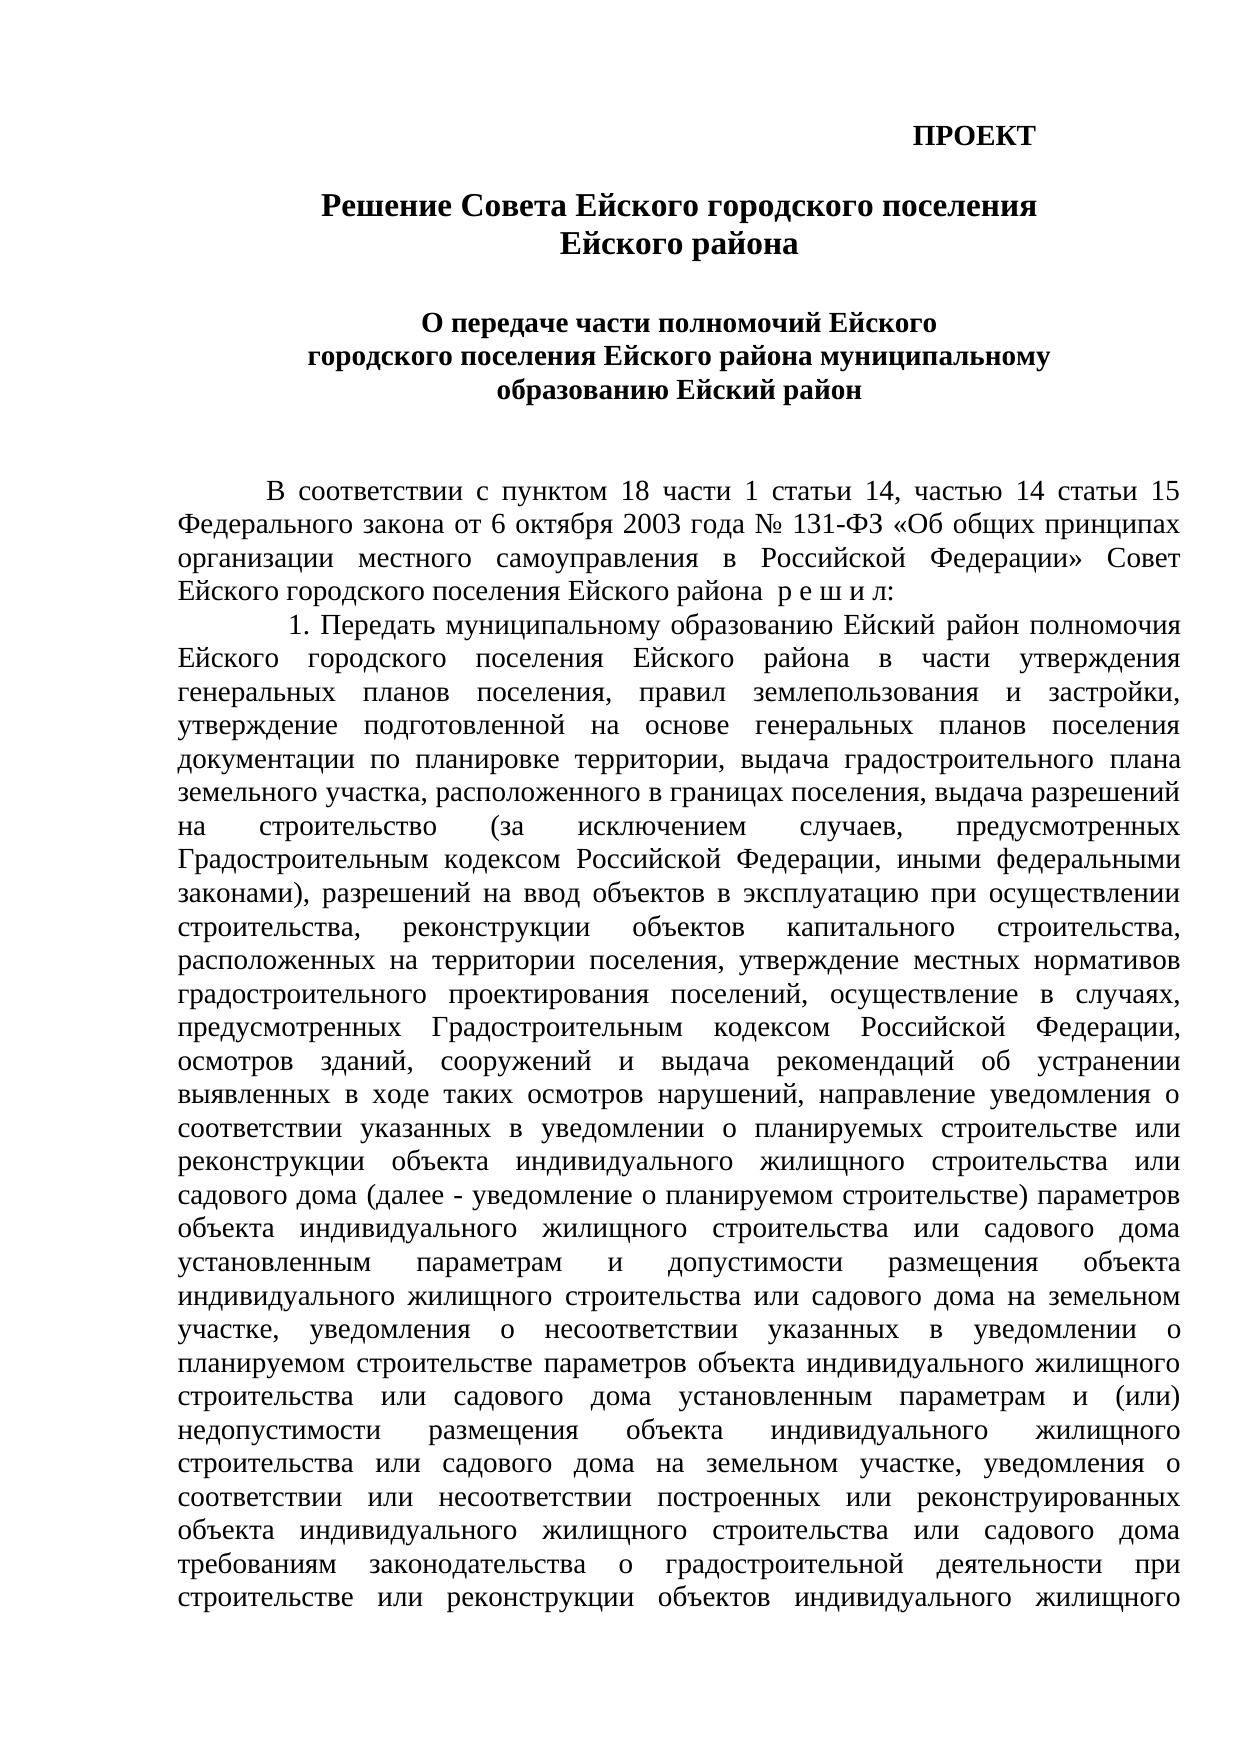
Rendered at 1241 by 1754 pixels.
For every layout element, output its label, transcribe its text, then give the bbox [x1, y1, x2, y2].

text О передаче части полномочий Ейского [177, 305, 1181, 338]
text образованию Ейский район [177, 372, 1181, 406]
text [177, 607, 1181, 1613]
text Решение Совета Ейского городского поселения [177, 185, 1181, 223]
text ПРОЕКТ [177, 118, 1181, 152]
text Ейского района [177, 223, 1181, 262]
text В соответствии с пунктом 18 части 1 статьи 14, частью 14 статьи 15 Федерального закона от 6 октября 2003 года № 131-ФЗ «Об общих принципах организации местного самоуправления в Российской Федерации» Совет Ейского городского поселения Ейского района р е ш и л: [177, 473, 1181, 607]
text городского поселения Ейского района муниципальному [177, 338, 1181, 372]
